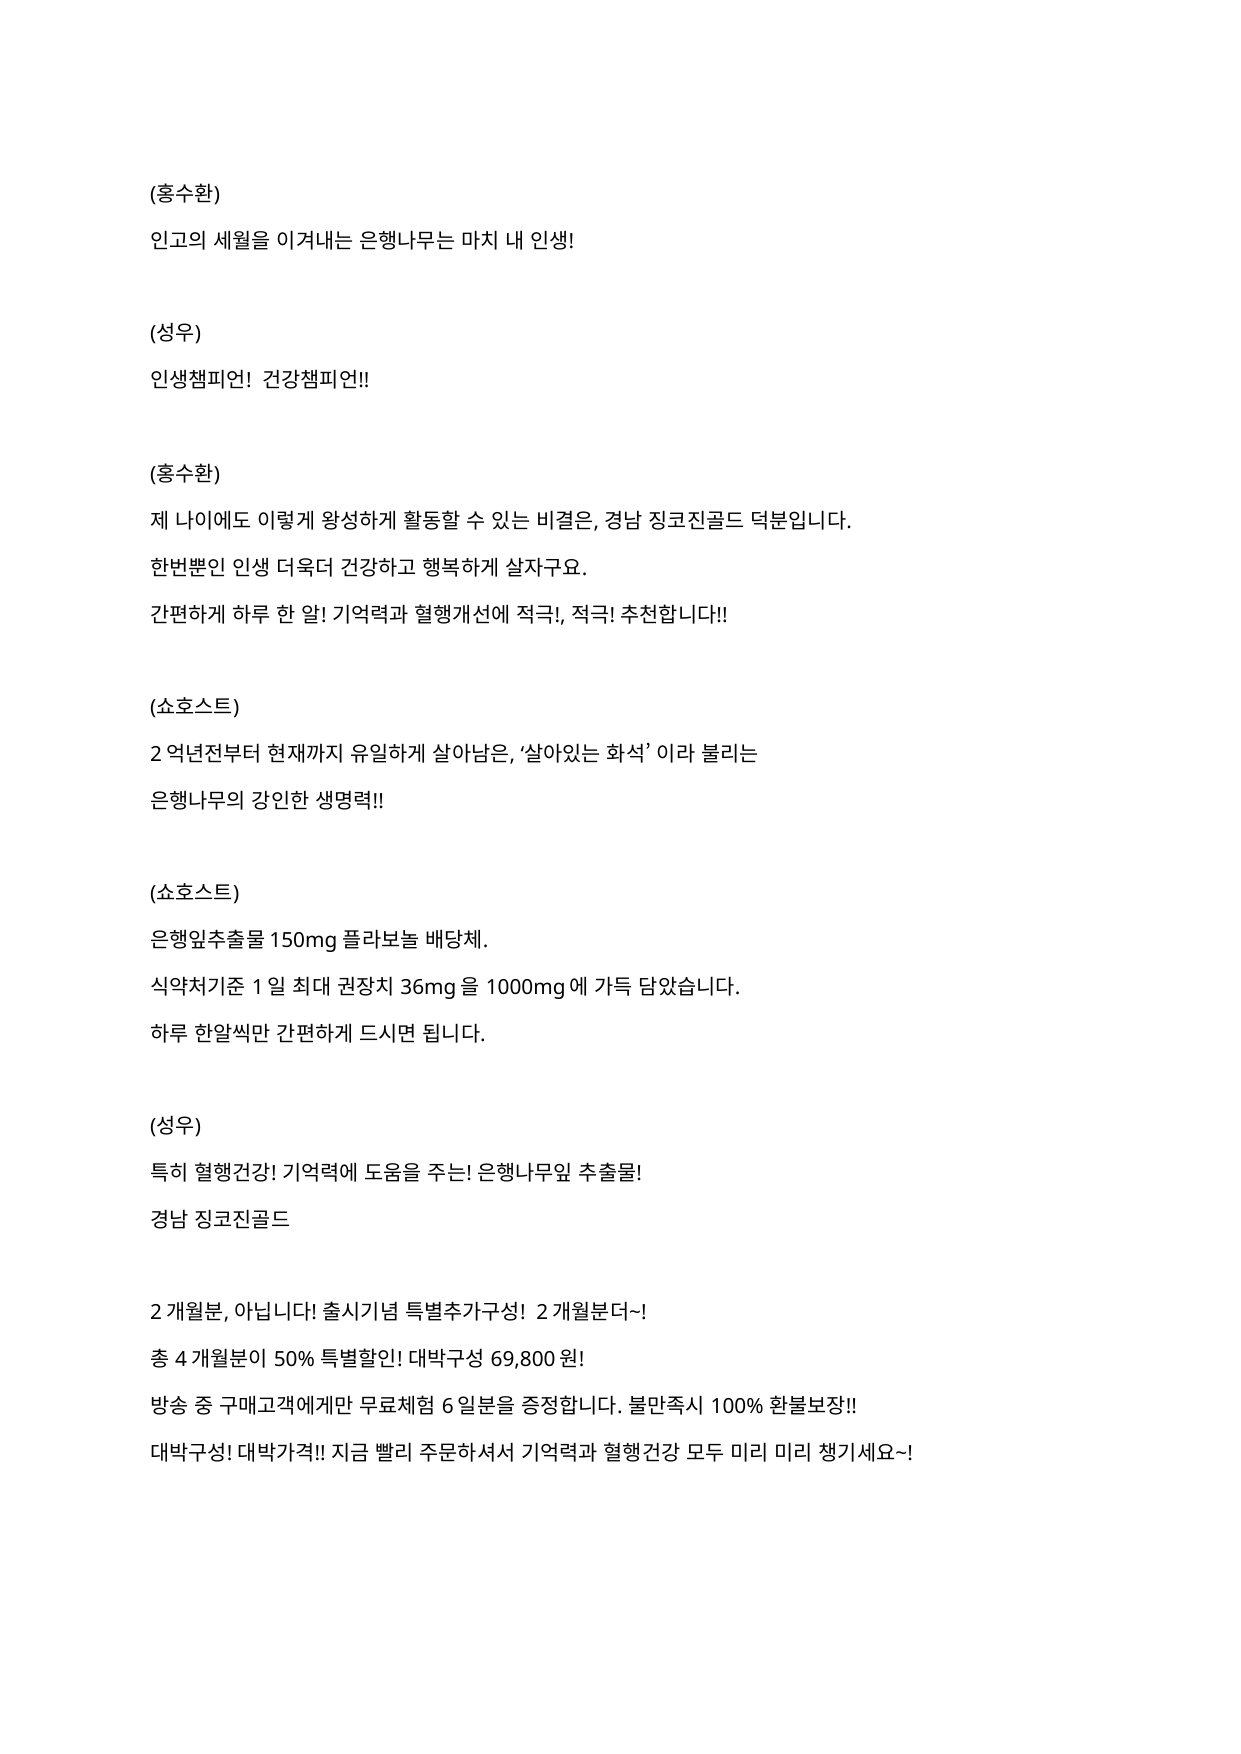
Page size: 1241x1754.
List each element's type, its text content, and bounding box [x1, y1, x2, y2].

text (홍수환) [150, 177, 1090, 207]
text (홍수환) [150, 457, 1090, 488]
text 하루 한알씩만 간편하게 드시면 됩니다. [150, 1017, 1090, 1048]
text 특히 혈행건강! 기억력에 도움을 주는! 은행나무잎 추출물! [150, 1157, 1090, 1187]
text 인고의 세월을 이겨내는 은행나무는 마치 내 인생! [150, 224, 1090, 254]
text 경남 징코진골드 [150, 1203, 1090, 1234]
text 한번뿐인 인생 더욱더 건강하고 행복하게 살자구요. [150, 551, 1090, 582]
text 인생챔피언! 건강챔피언!! [150, 363, 1090, 393]
text 은행잎추출물150mg 플라보놀 배당체. [150, 923, 1090, 954]
text 대박구성! 대박가격!! 지금 빨리 주문하셔서 기억력과 혈행건강 모두 미리 미리 챙기세요~! [150, 1436, 1090, 1467]
text 2개월분, 아닙니다! 출시기념 특별추가구성! 2개월분더~! [150, 1296, 1090, 1326]
text (성우) [150, 1109, 1090, 1140]
text 간편하게 하루 한 알! 기억력과 혈행개선에 적극!, 적극! 추천합니다!! [150, 598, 1090, 629]
text 2억년전부터 현재까지 유일하게 살아남은, ‘살아있는 화석’ 이라 불리는 [150, 737, 1090, 768]
text 제 나이에도 이렇게 왕성하게 활동할 수 있는 비결은, 경남 징코진골드 덕분입니다. [150, 504, 1090, 535]
text 은행나무의 강인한 생명력!! [150, 784, 1090, 815]
text 방송 중 구매고객에게만 무료체험 6일분을 증정합니다. 불만족시 100% 환불보장!! [150, 1389, 1090, 1420]
text 식약처기준 1일 최대 권장치 36mg을 1000mg에 가득 담았습니다. [150, 971, 1090, 1001]
text 총 4개월분이 50% 특별할인! 대박구성 69,800원! [150, 1342, 1090, 1373]
text (쇼호스트) [150, 691, 1090, 721]
text (성우) [150, 316, 1090, 347]
text (쇼호스트) [150, 877, 1090, 907]
